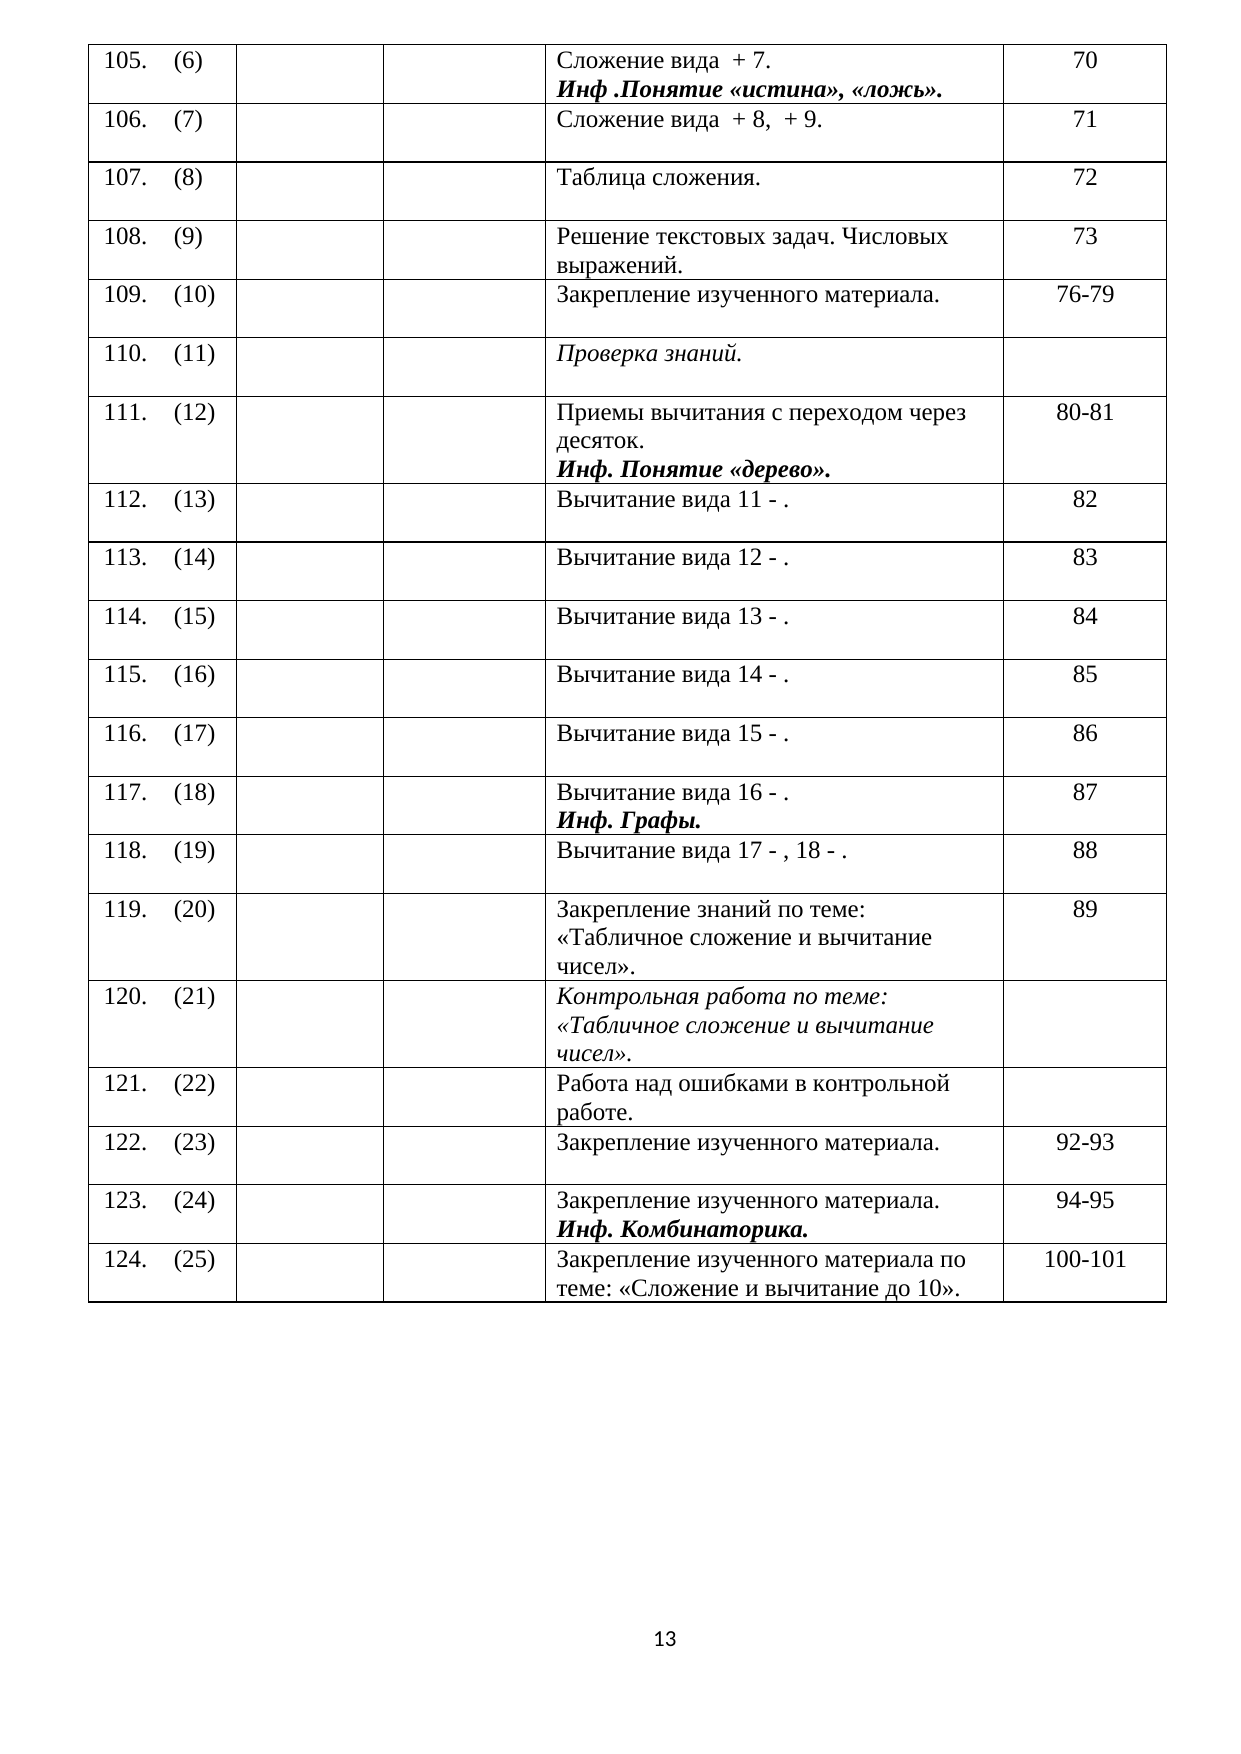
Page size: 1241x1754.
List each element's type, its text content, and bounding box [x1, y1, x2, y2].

table_cell [384, 484, 545, 541]
table_cell 71 [1004, 104, 1166, 161]
table_cell 92-93 [1004, 1127, 1166, 1184]
table_cell (20) [89, 894, 236, 980]
table_cell Закрепление изученного материала. [546, 1127, 1003, 1184]
table_cell (14) [89, 543, 236, 600]
table_cell [237, 45, 383, 103]
table_cell [237, 338, 383, 396]
table_cell 72 [1004, 163, 1166, 220]
table_cell (10) [89, 280, 236, 337]
table_cell [237, 221, 383, 278]
table_cell [237, 280, 383, 337]
table_cell Закрепление изученного материала. [546, 280, 1003, 337]
table_cell (8) [89, 163, 236, 220]
table_cell [384, 981, 545, 1067]
table_cell Вычитание вида 11 - ⁪. [546, 484, 1003, 541]
table_cell (13) [89, 484, 236, 541]
table_cell 94-95 [1004, 1185, 1166, 1243]
table_cell [384, 1068, 545, 1126]
table_cell Приемы вычитания с переходом через десяток. Инф. Понятие «дерево». [546, 397, 1003, 483]
table_cell Вычитание вида 14 - ⁪. [546, 660, 1003, 717]
table_cell (6) [89, 45, 236, 103]
table_cell Закрепление изученного материала по теме: «Сложение и вычитание до 10». [546, 1244, 1003, 1301]
table_cell (25) [89, 1244, 236, 1301]
table_cell Контрольная работа по теме: «Табличное сложение и вычитание чисел». [546, 981, 1003, 1067]
table_cell [237, 1244, 383, 1301]
table_cell [384, 280, 545, 337]
table_cell [1004, 981, 1166, 1067]
table_cell [237, 660, 383, 717]
table_cell 87 [1004, 777, 1166, 834]
table_cell [384, 221, 545, 278]
table_cell [237, 543, 383, 600]
table_cell [384, 835, 545, 893]
table_cell (22) [89, 1068, 236, 1126]
table_cell [237, 894, 383, 980]
table_cell [1004, 1068, 1166, 1126]
table_cell [237, 1127, 383, 1184]
table_cell 89 [1004, 894, 1166, 980]
table_cell [237, 484, 383, 541]
table_cell [384, 543, 545, 600]
table_cell Проверка знаний. [546, 338, 1003, 396]
table_cell (21) [89, 981, 236, 1067]
table_cell 100-101 [1004, 1244, 1166, 1301]
table_cell 80-81 [1004, 397, 1166, 483]
table_cell Работа над ошибками в контрольной работе. [546, 1068, 1003, 1126]
table_cell Таблица сложения. [546, 163, 1003, 220]
table_cell Закрепление знаний по теме: «Табличное сложение и вычитание чисел». [546, 894, 1003, 980]
table_cell Вычитание вида 15 - ⁪. [546, 718, 1003, 776]
table_cell [384, 777, 545, 834]
table_cell Вычитание вида 17 - ⁪, 18 - ⁬. [546, 835, 1003, 893]
table_cell [237, 601, 383, 658]
table_cell [384, 718, 545, 776]
table_cell Вычитание вида 12 - ⁪. [546, 543, 1003, 600]
table_cell [237, 1068, 383, 1126]
table_cell [384, 163, 545, 220]
table_cell (12) [89, 397, 236, 483]
table_cell Вычитание вида 16 - ⁪. Инф. Графы. [546, 777, 1003, 834]
table_cell 83 [1004, 543, 1166, 600]
table_cell 88 [1004, 835, 1166, 893]
table_cell (9) [89, 221, 236, 278]
table_cell 82 [1004, 484, 1166, 541]
table_cell [384, 1127, 545, 1184]
table_cell [384, 104, 545, 161]
table_cell [384, 338, 545, 396]
table_cell [237, 777, 383, 834]
table_cell 70 [1004, 45, 1166, 103]
table_cell [237, 718, 383, 776]
table_cell 76-79 [1004, 280, 1166, 337]
table_cell [237, 397, 383, 483]
table_cell [384, 45, 545, 103]
table_cell (24) [89, 1185, 236, 1243]
table_cell [237, 163, 383, 220]
table_cell Сложение вида ⁬ + 8, ⁬ + 9. [546, 104, 1003, 161]
table_cell Решение текстовых задач. Числовых выражений. [546, 221, 1003, 278]
table_cell [384, 601, 545, 658]
table_cell [237, 835, 383, 893]
table_cell Закрепление изученного материала. Инф. Комбинаторика. [546, 1185, 1003, 1243]
table_cell [1004, 338, 1166, 396]
table_cell (18) [89, 777, 236, 834]
table_cell 85 [1004, 660, 1166, 717]
table_cell Вычитание вида 13 - ⁪. [546, 601, 1003, 658]
table_cell (16) [89, 660, 236, 717]
table_cell (23) [89, 1127, 236, 1184]
table_cell [384, 894, 545, 980]
table_cell [384, 660, 545, 717]
table_cell [237, 1185, 383, 1243]
table_cell 86 [1004, 718, 1166, 776]
table_cell (7) [89, 104, 236, 161]
table_cell [384, 1244, 545, 1301]
table_cell [384, 397, 545, 483]
table_cell (19) [89, 835, 236, 893]
table_cell [237, 104, 383, 161]
table_cell [237, 981, 383, 1067]
table_cell [384, 1185, 545, 1243]
table_cell 73 [1004, 221, 1166, 278]
table_cell Сложение вида ⁬ + 7. Инф .Понятие «истина», «ложь». [546, 45, 1003, 103]
table_cell (15) [89, 601, 236, 658]
table_cell (17) [89, 718, 236, 776]
table_cell (11) [89, 338, 236, 396]
table_cell 84 [1004, 601, 1166, 658]
